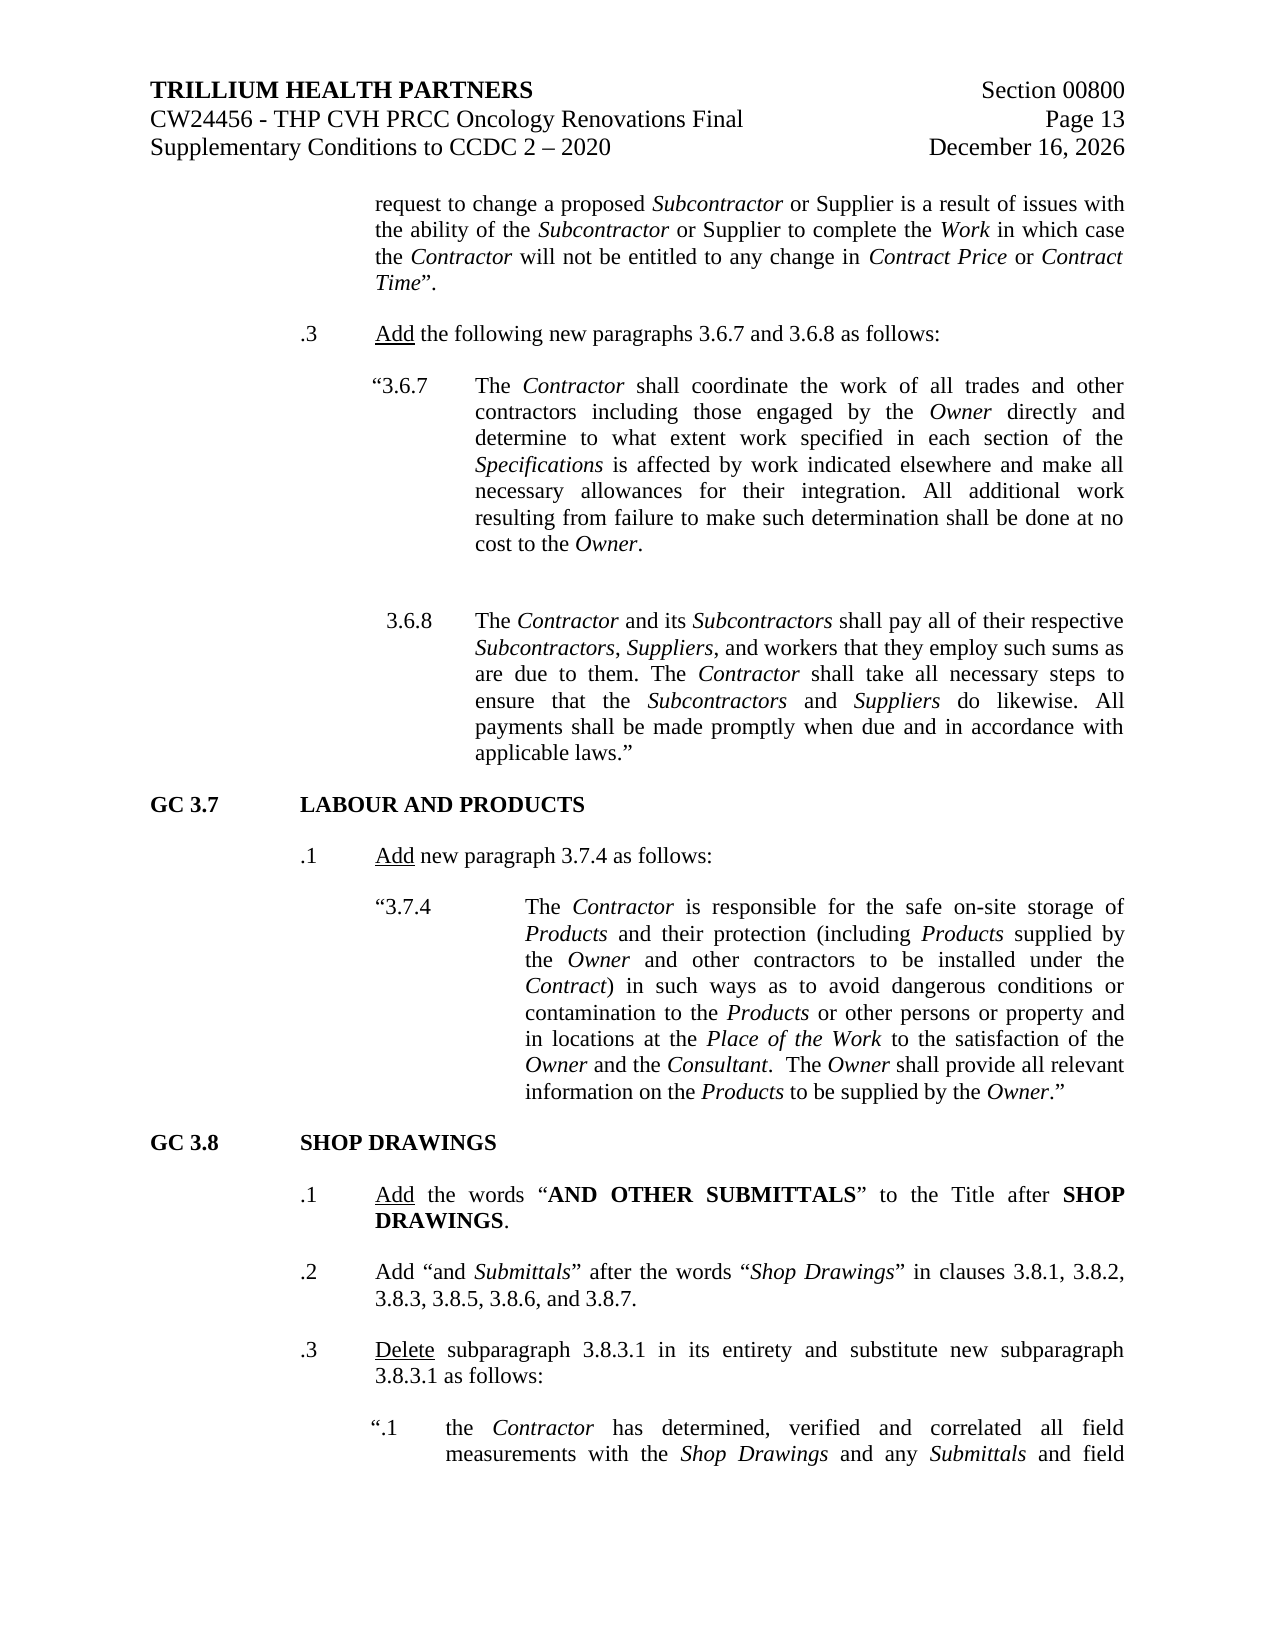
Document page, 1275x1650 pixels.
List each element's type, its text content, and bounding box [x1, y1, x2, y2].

text .3 Add the following new paragraphs 3.6.7 and 3.6.8 as follows: [300, 320, 1125, 347]
text GC 3.8 SHOP DRAWINGS [150, 1129, 1125, 1156]
text .3 Delete subparagraph 3.8.3.1 in its entirety and substitute new subparagraph 3.8.3.1 as follows: [300, 1336, 1125, 1389]
text 3.6.8 The Contractor and its Subcontractors shall pay all of their respective Subcontractors, Suppliers, and workers that they employ such sums as are due to them. The Contractor shall take all necessary steps to ensure that the Subcontractors and Suppliers do likewise. All payments shall be made promptly when due and in accordance with applicable laws.” [386, 608, 1125, 766]
text .1 Add new paragraph 3.7.4 as follows: [300, 842, 1125, 868]
text “3.6.7 The Contractor shall coordinate the work of all trades and other contractors including those engaged by the Owner directly and determine to what extent work specified in each section of the Specifications is affected by work indicated elsewhere and make all necessary allowances for their integration. All additional work resulting from failure to make such determination shall be done at no cost to the Owner. [372, 372, 1125, 556]
text GC 3.7 LABOUR AND PRODUCTS [150, 791, 1125, 817]
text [370, 1414, 1125, 1466]
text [300, 190, 1125, 295]
text .2 Add “and Submittals” after the words “Shop Drawings” in clauses 3.8.1, 3.8.2, 3.8.3, 3.8.5, 3.8.6, and 3.8.7. [300, 1258, 1125, 1311]
text .1 Add the words “AND OTHER SUBMITTALS” to the Title after SHOP DRAWINGS. [300, 1181, 1125, 1233]
text “3.7.4 The Contractor is responsible for the safe on-site storage of Products and their protection (including Products supplied by the Owner and other contractors to be installed under the Contract) in such ways as to avoid dangerous conditions or contamination to the Products or other persons or property and in locations at the Place of the Work to the satisfaction of the Owner and the Consultant. The Owner shall provide all relevant information on the Products to be supplied by the Owner.” [375, 893, 1125, 1104]
